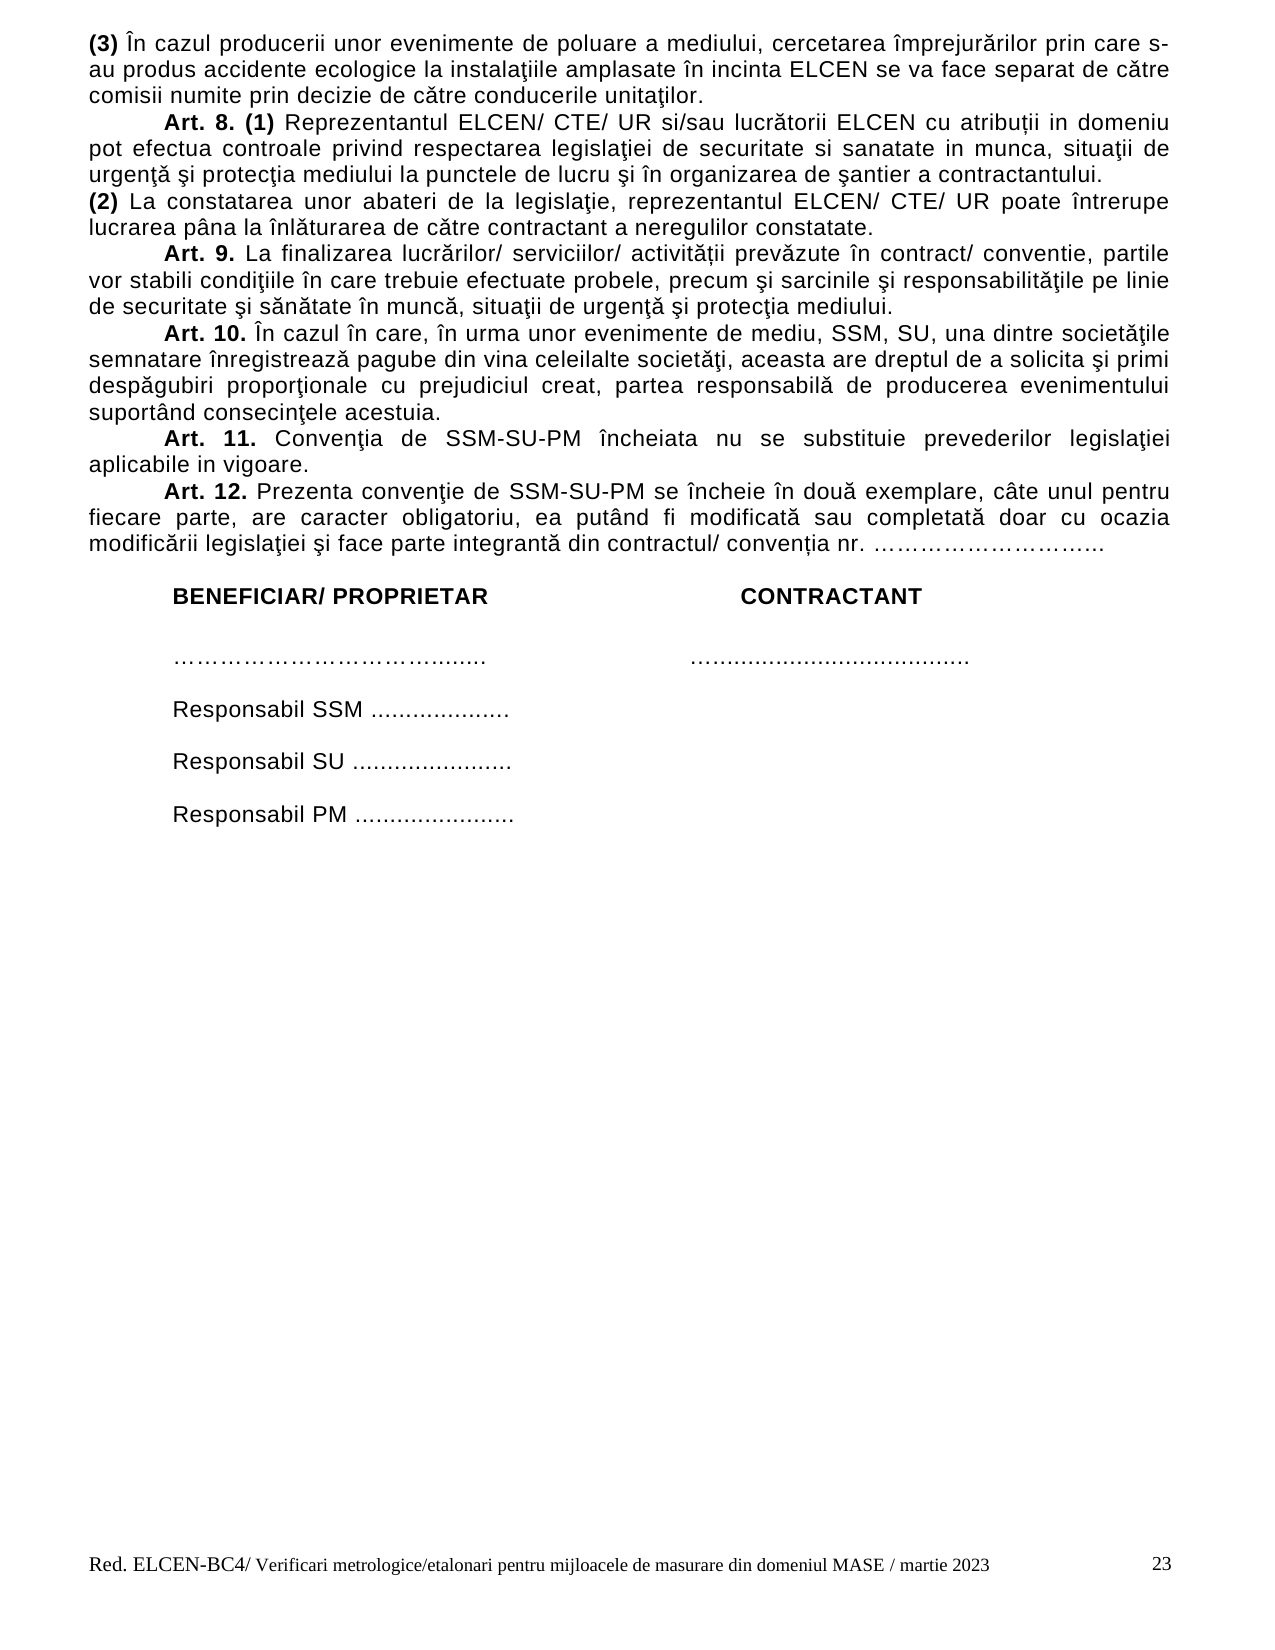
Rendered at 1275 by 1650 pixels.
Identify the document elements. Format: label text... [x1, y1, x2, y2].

text Art. 10. În cazul în care, în urma unor evenimente de mediu, SSM, SU, una dintre societǎţile semnatare înregistreazǎ pagube din vina celeilalte societǎţi, aceasta are dreptul de a solicita şi primi despăgubiri proporţionale cu prejudiciul creat, partea responsabilǎ de producerea evenimentului suportând consecinţele acestuia. [89, 319, 1172, 425]
text ……………………………........ …..................................... [89, 643, 1172, 669]
text Responsabil SU ....................... [89, 748, 1172, 775]
text Responsabil SSM .................... [89, 696, 1172, 722]
text (3) În cazul producerii unor evenimente de poluare a mediului, cercetarea împrejurărilor prin care s-au produs accidente ecologice la instalaţiile amplasate în incinta ELCEN se va face separat de cǎtre comisii numite prin decizie de cǎtre conducerile unitaţilor. [89, 29, 1172, 109]
text Art. 8. (1) Reprezentantul ELCEN/ CTE/ UR si/sau lucrătorii ELCEN cu atribuții in domeniu pot efectua controale privind respectarea legislaţiei de securitate si sanatate in munca, situaţii de urgenţǎ şi protecţia mediului la punctele de lucru şi în organizarea de şantier a contractantului. [89, 109, 1172, 188]
text Art. 11. Convenţia de SSM-SU-PM încheiata nu se substituie prevederilor legislaţiei aplicabile in vigoare. [89, 425, 1172, 478]
text Art. 12. Prezenta convenţie de SSM-SU-PM se încheie în două exemplare, câte unul pentru fiecare parte, are caracter obligatoriu, ea putând fi modificată sau completată doar cu ocazia modificării legislaţiei şi face parte integrantă din contractul/ convenția nr. ………………………... [89, 478, 1172, 557]
text (2) La constatarea unor abateri de la legislaţie, reprezentantul ELCEN/ CTE/ UR poate întrerupe lucrarea pâna la înlǎturarea de cǎtre contractant a neregulilor constatate. [89, 188, 1172, 240]
text Art. 9. La finalizarea lucrărilor/ serviciilor/ activității prevǎzute în contract/ conventie, partile vor stabili condiţiile în care trebuie efectuate probele, precum şi sarcinile şi responsabilitǎţile pe linie de securitate şi sănătate în muncă, situaţii de urgenţǎ şi protecţia mediului. [89, 240, 1172, 319]
text BENEFICIAR/ PROPRIETAR CONTRACTANT [89, 583, 1172, 609]
text Responsabil PM ....................... [89, 801, 1172, 827]
